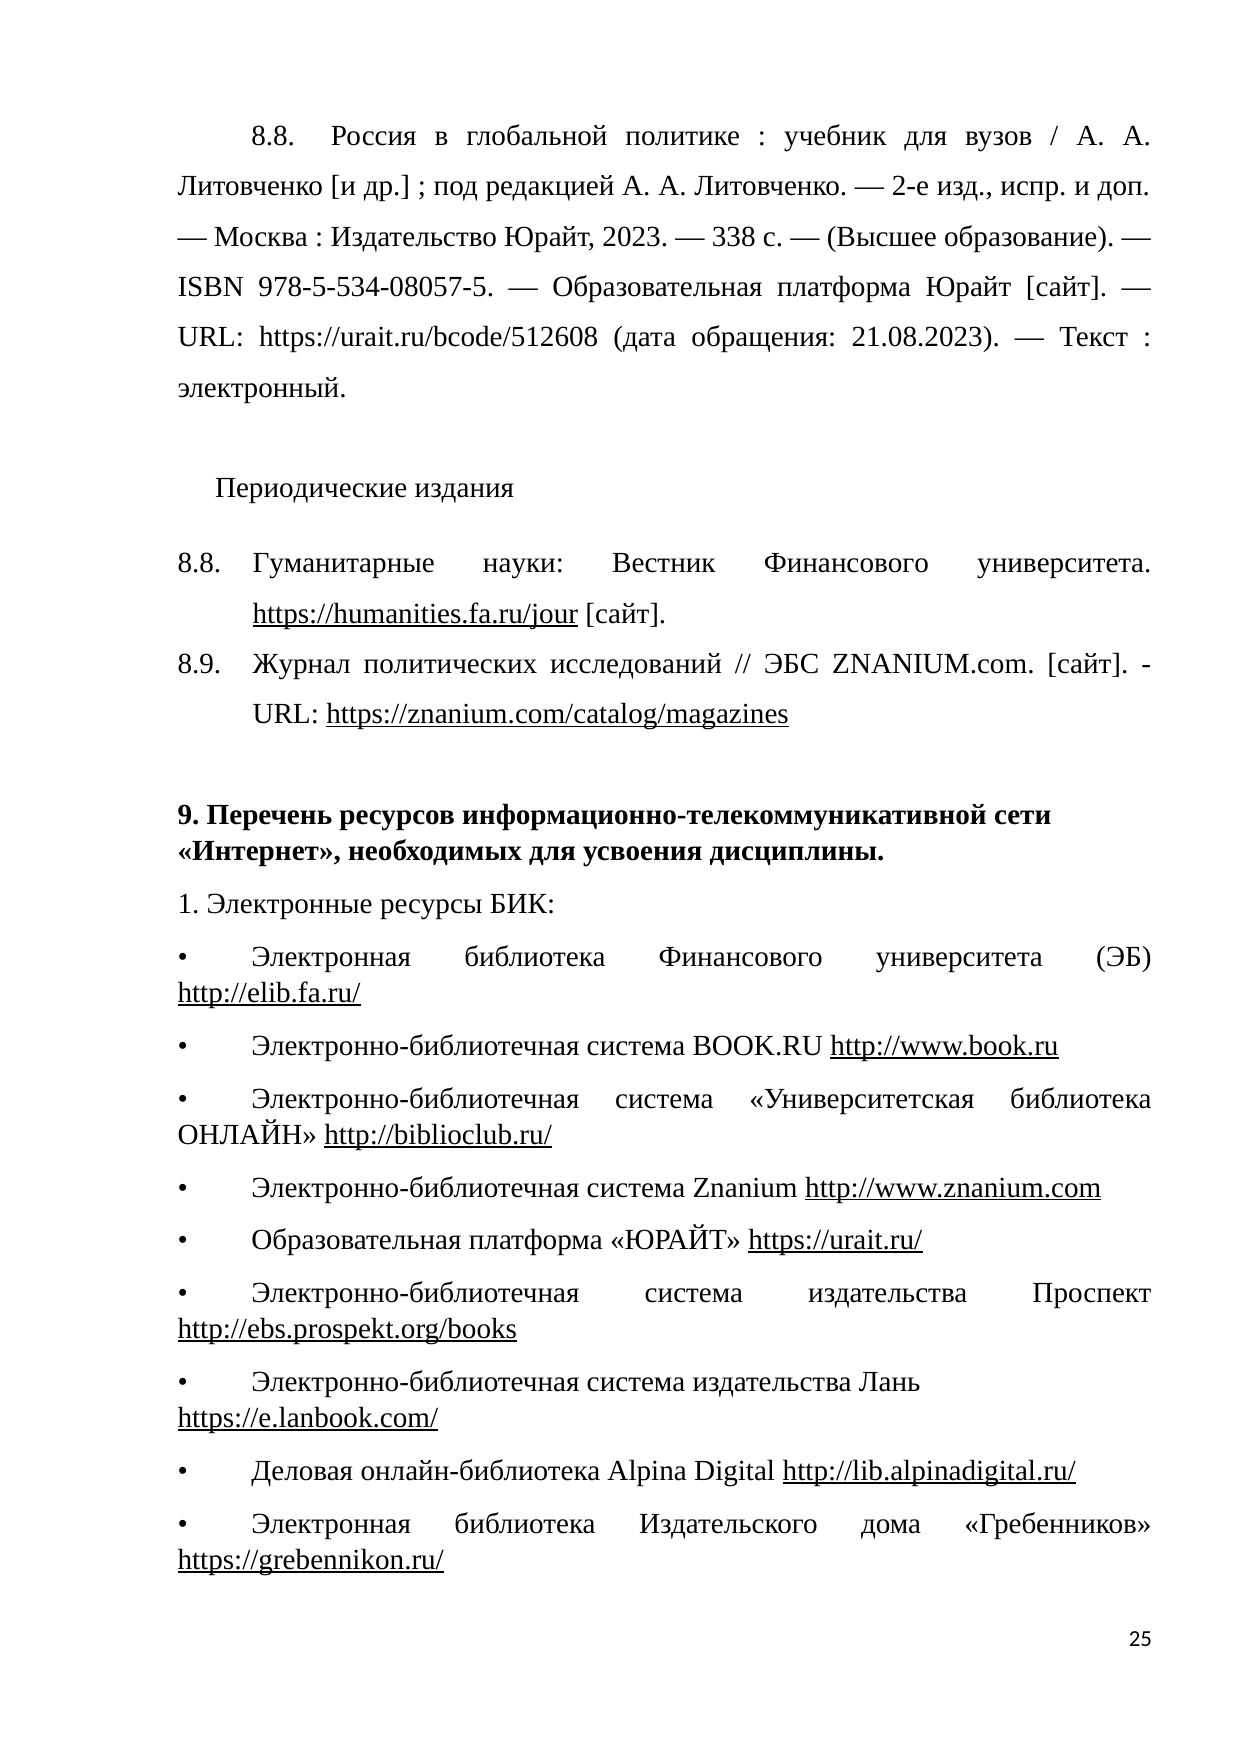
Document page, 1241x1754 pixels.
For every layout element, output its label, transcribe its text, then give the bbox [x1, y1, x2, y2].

text 1. Электронные ресурсы БИК: [177, 886, 1152, 920]
text • Деловая онлайн-библиотека Alpina Digital http://lib.alpinadigital.ru/ [177, 1453, 1152, 1487]
list Гуманитарные науки: Вестник Финансового университета. https://humanities.fa.ru/jour [сайт]. [177, 546, 1152, 629]
text • Электронно-библиотечная система издательства Лань https://e.lanbook.com/ [177, 1364, 1152, 1434]
text • Образовательная платформа «ЮРАЙТ» https://urait.ru/ [177, 1222, 1152, 1256]
text 8.8. Россия в глобальной политике : учебник для вузов / А. А. Литовченко [и др.] ; под редакцией А. А. Литовченко. — 2-е изд., испр. и доп. — Москва : Издательство Юрайт, 2023. — 338 с. — (Высшее образование). — ISBN 978-5-534-08057-5. — Образовательная платформа Юрайт [сайт]. — URL: https://urait.ru/bcode/512608 (дата обращения: 21.08.2023). — Текст : электронный. [177, 118, 1152, 403]
text • Электронно-библиотечная система Znanium http://www.znanium.com [177, 1170, 1152, 1203]
text 9. Перечень ресурсов информационно-телекоммуникативной сети «Интернет», необходимых для усвоения дисциплины. [177, 797, 1152, 867]
list Журнал политических исследований // ЭБС ZNANIUM.com. [сайт]. - URL: https://znanium.com/catalog/magazines [177, 646, 1152, 730]
text • Электронно-библиотечная система «Университетская библиотека ОНЛАЙН» http://biblioclub.ru/ [177, 1081, 1152, 1150]
text • Электронно-библиотечная система BOOK.RU http://www.book.ru [177, 1028, 1152, 1061]
text • Электронная библиотека Издательского дома «Гребенников» https://grebennikon.ru/ [177, 1506, 1152, 1576]
text • Электронная библиотека Финансового университета (ЭБ) http://elib.fa.ru/ [177, 939, 1152, 1009]
text • Электронно-библиотечная система издательства Проспект http://ebs.prospekt.org/books [177, 1275, 1152, 1345]
text Периодические издания [215, 470, 1152, 504]
